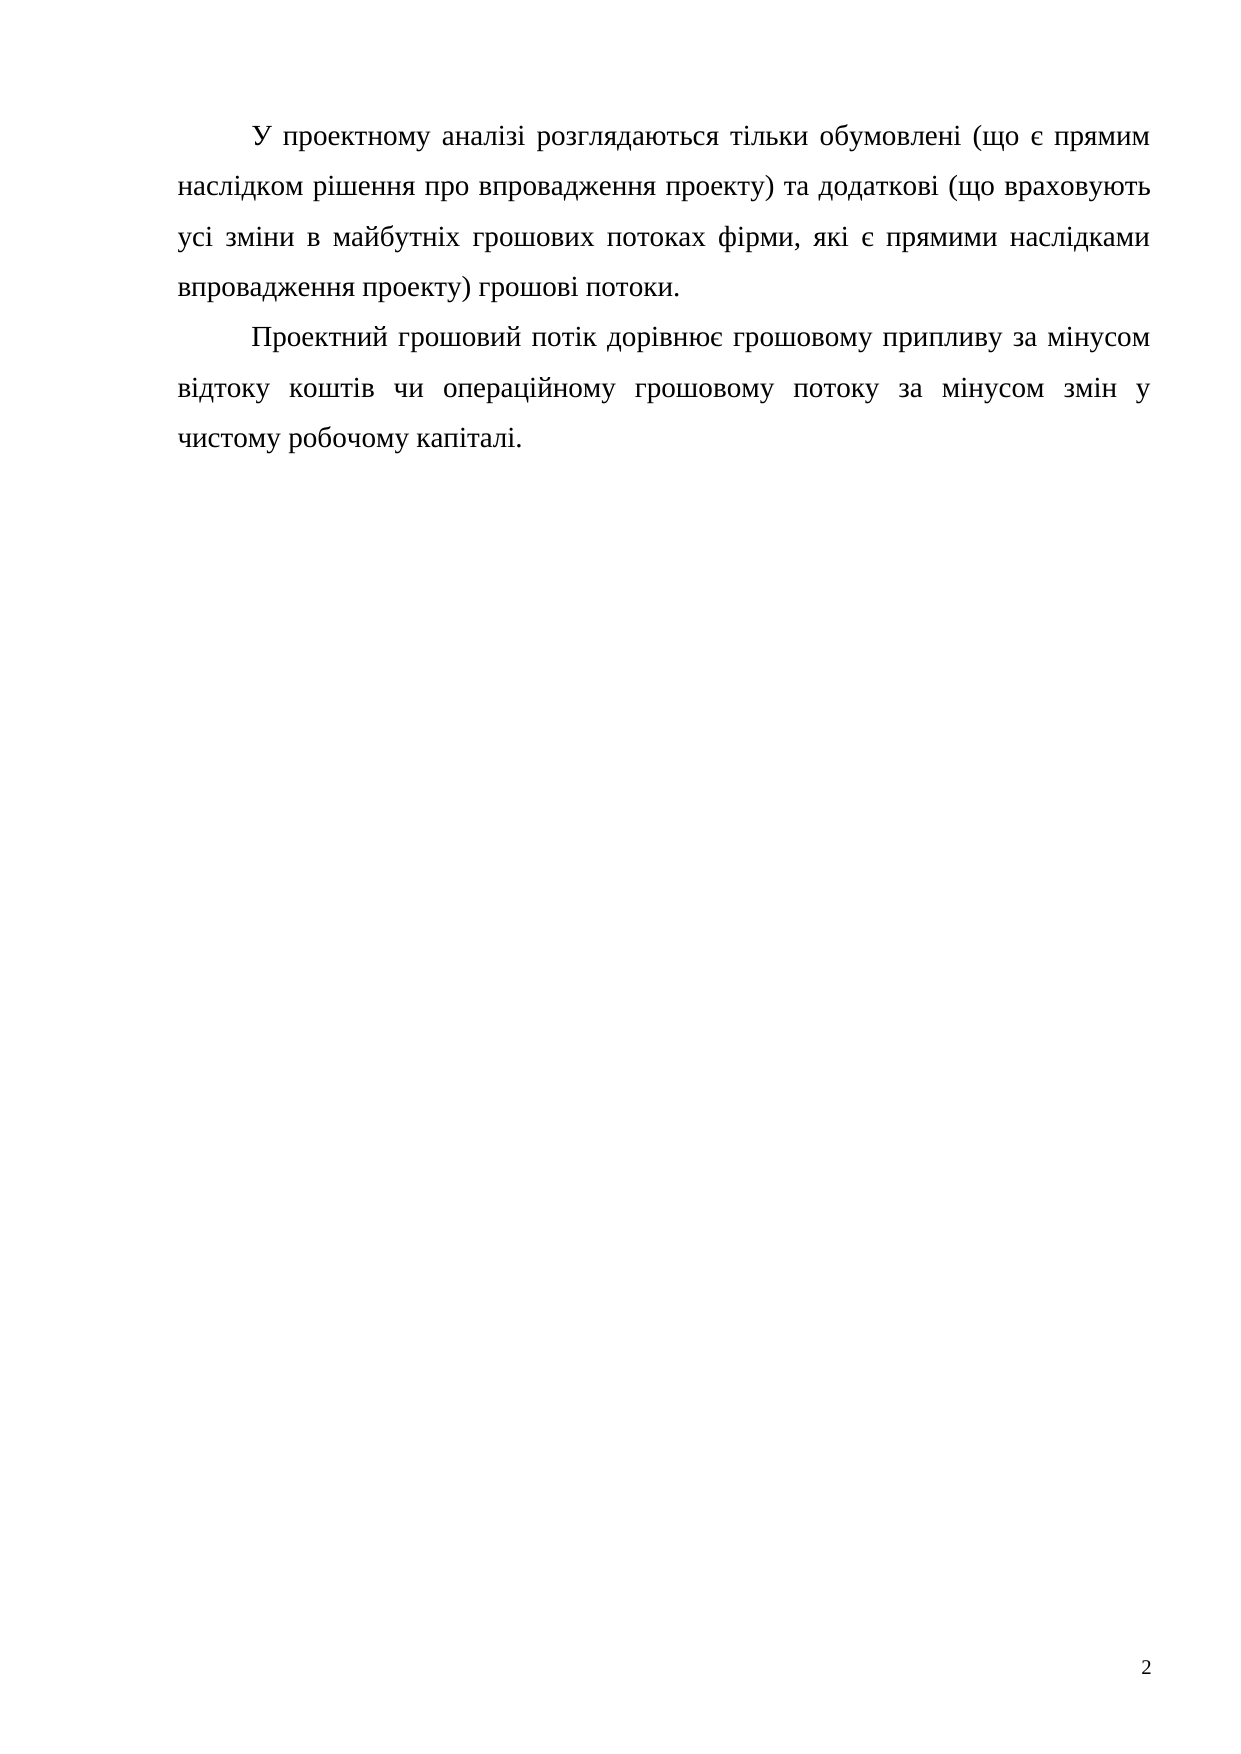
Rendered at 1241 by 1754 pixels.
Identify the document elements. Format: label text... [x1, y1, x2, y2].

text У проектному аналізі розглядаються тільки обумовлені (що є прямим наслідком рішення про впровадження проекту) та додаткові (що враховують усі зміни в майбутніх грошових потоках фірми, які є прямими наслідками впровадження проекту) грошові потоки. [177, 118, 1152, 303]
text Проектний грошовий потік дорівнює грошовому припливу за мінусом відтоку коштів чи операційному грошовому потоку за мінусом змін у чистому робочому капіталі. [177, 319, 1152, 453]
